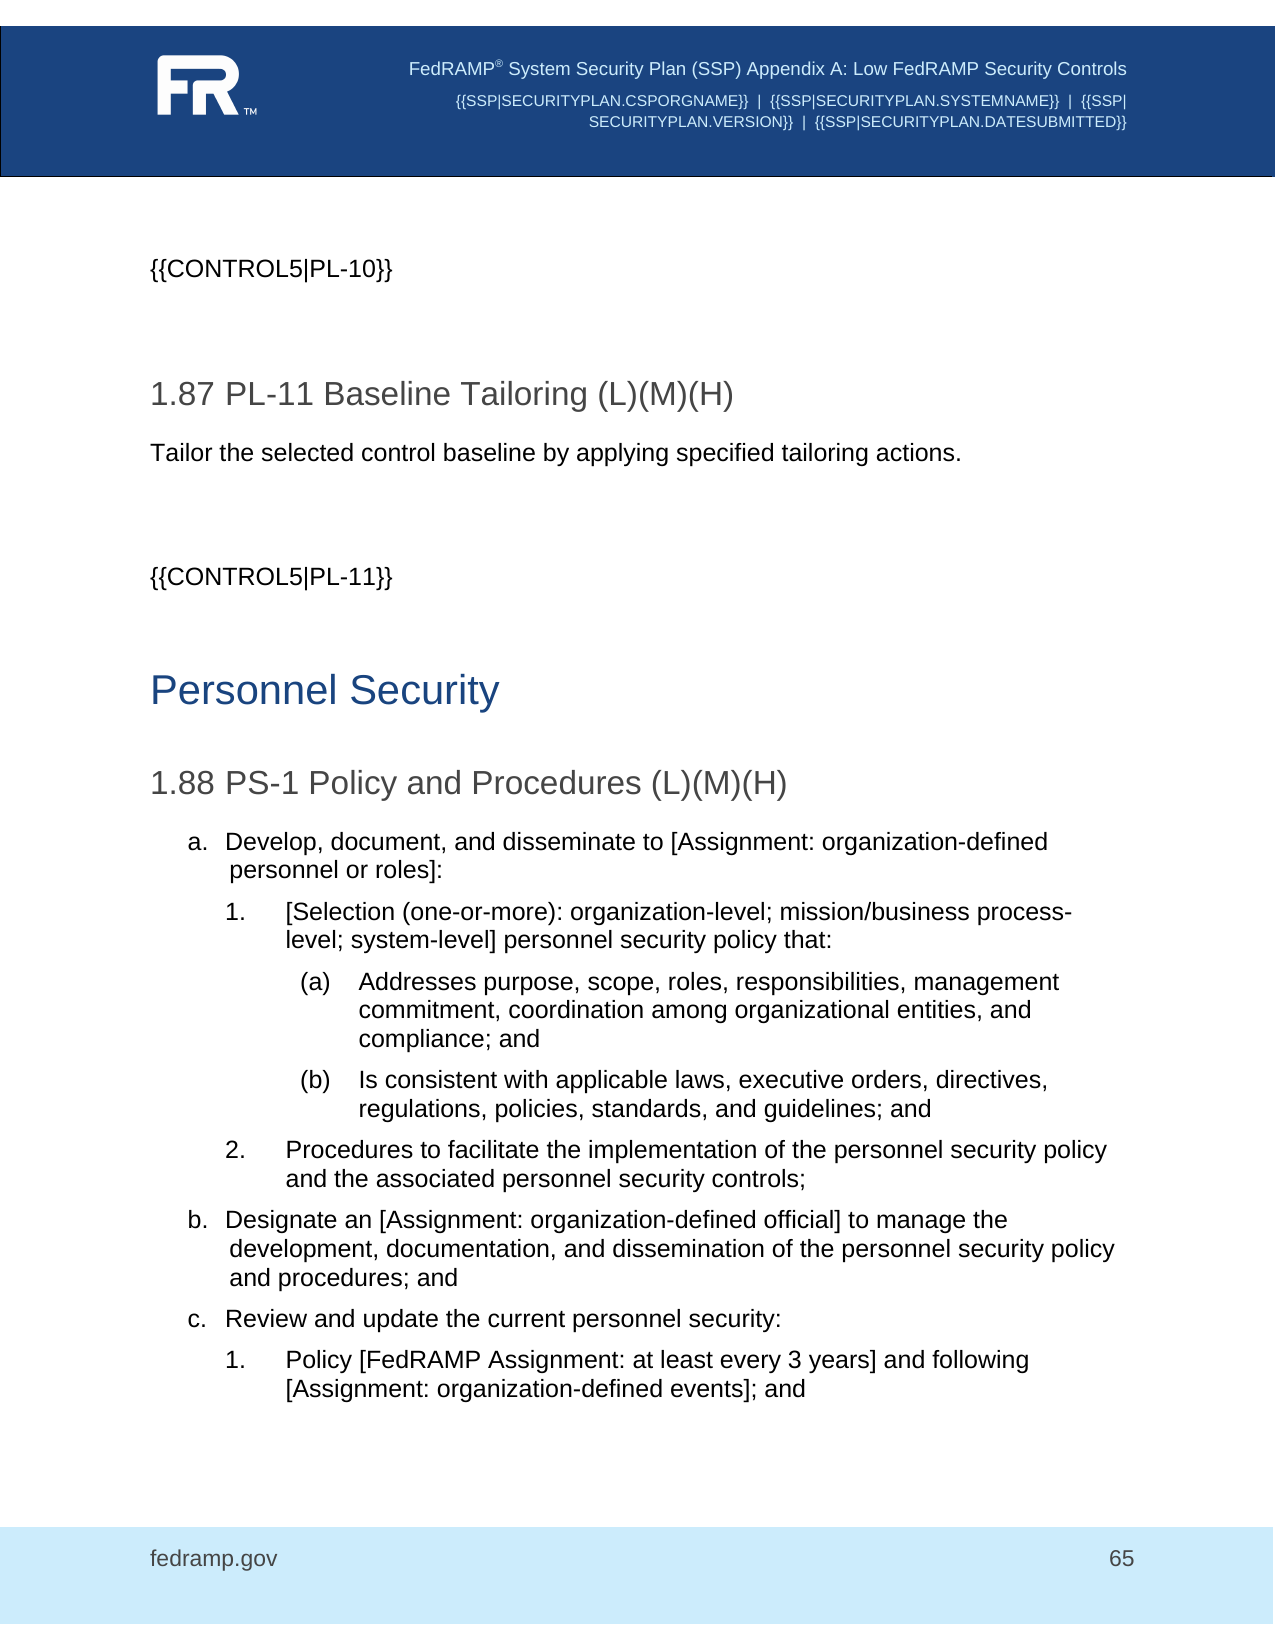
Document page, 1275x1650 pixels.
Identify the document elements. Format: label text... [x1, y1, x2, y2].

text (a) Addresses purpose, scope, roles, responsibilities, management commitment, coordination among organizational entities, and compliance; and [150, 967, 1125, 1053]
subtitle Personnel Security [150, 665, 1125, 713]
text 1. [Selection (one-or-more): organization-level; mission/business process-level; system-level] personnel security policy that: [150, 897, 1125, 954]
text 2. Procedures to facilitate the implementation of the personnel security policy and the associated personnel security controls; [150, 1135, 1125, 1193]
text a. Develop, document, and disseminate to [Assignment: organization-defined personnel or roles]: [150, 827, 1125, 884]
text 1. Policy [FedRAMP Assignment: at least every 3 years] and following [Assignment: organization-defined events]; and [150, 1345, 1125, 1403]
subtitle PL-11 Baseline Tailoring (L)(M)(H) [150, 374, 1125, 413]
text b. Designate an [Assignment: organization-defined official] to manage the development, documentation, and dissemination of the personnel security policy and procedures; and [150, 1205, 1125, 1292]
text {{CONTROL5|PL-10}} [150, 254, 1125, 283]
text c. Review and update the current personnel security: [150, 1304, 1125, 1333]
text (b) Is consistent with applicable laws, executive orders, directives, regulations, policies, standards, and guidelines; and [150, 1065, 1125, 1123]
text Tailor the selected control baseline by applying specified tailoring actions. [150, 438, 1125, 466]
subtitle PS-1 Policy and Procedures (L)(M)(H) [150, 763, 1125, 802]
text {{CONTROL5|PL-11}} [150, 561, 1125, 590]
picture [157, 55, 257, 115]
